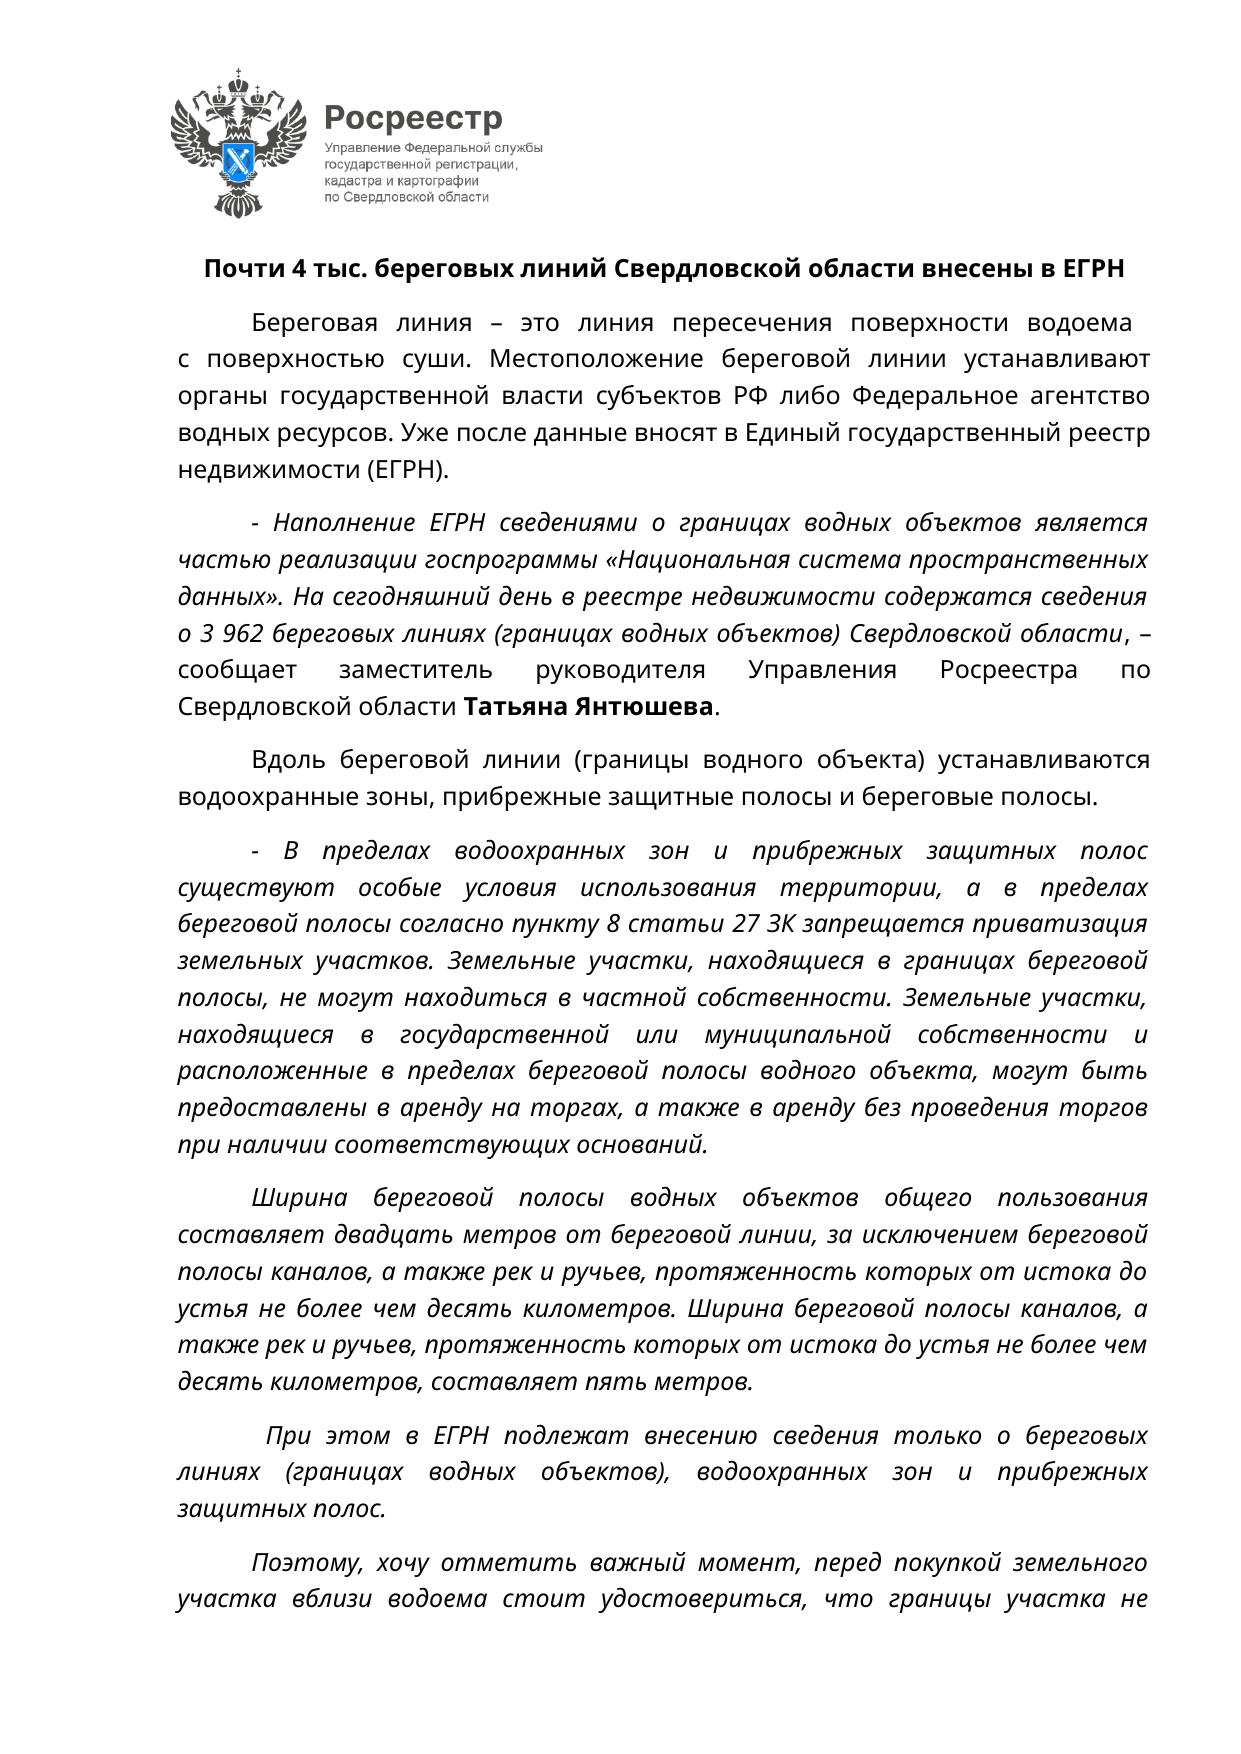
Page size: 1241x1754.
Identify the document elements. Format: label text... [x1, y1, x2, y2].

text Береговая линия – это линия пересечения поверхности водоема с поверхностью суши. Местоположение береговой линии устанавливают органы государственной власти субъектов РФ либо Федеральное агентство водных ресурсов. Уже после данные вносят в Единый государственный реестр недвижимости (ЕГРН). [177, 304, 1152, 486]
text Вдоль береговой линии (границы водного объекта) устанавливаются водоохранные зоны, прибрежные защитные полосы и береговые полосы. [177, 742, 1152, 813]
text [177, 1544, 1152, 1615]
text При этом в ЕГРН подлежат внесению сведения только о береговых линиях (границах водных объектов), водоохранных зон и прибрежных защитных полос. [177, 1417, 1152, 1525]
text Почти 4 тыс. береговых линий Свердловской области внесены в ЕГРН [177, 251, 1152, 285]
text - Наполнение ЕГРН сведениями о границах водных объектов является частью реализации госпрограммы «Национальная система пространственных данных». На сегодняшний день в реестре недвижимости содержатся сведения о 3 962 береговых линиях (границах водных объектов) Свердловской области, – сообщает заместитель руководителя Управления Росреестра по Свердловской области Татьяна Янтюшева. [177, 505, 1152, 723]
picture [171, 68, 613, 229]
text Ширина береговой полосы водных объектов общего пользования составляет двадцать метров от береговой линии, за исключением береговой полосы каналов, а также рек и ручьев, протяженность которых от истока до устья не более чем десять километров. Ширина береговой полосы каналов, а также рек и ручьев, протяженность которых от истока до устья не более чем десять километров, составляет пять метров. [177, 1180, 1152, 1398]
text - В пределах водоохранных зон и прибрежных защитных полос существуют особые условия использования территории, а в пределах береговой полосы согласно пункту 8 статьи 27 ЗК запрещается приватизация земельных участков. Земельные участки, находящиеся в границах береговой полосы, не могут находиться в частной собственности. Земельные участки, находящиеся в государственной или муниципальной собственности и расположенные в пределах береговой полосы водного объекта, могут быть предоставлены в аренду на торгах, а также в аренду без проведения торгов при наличии соответствующих оснований. [177, 832, 1152, 1161]
